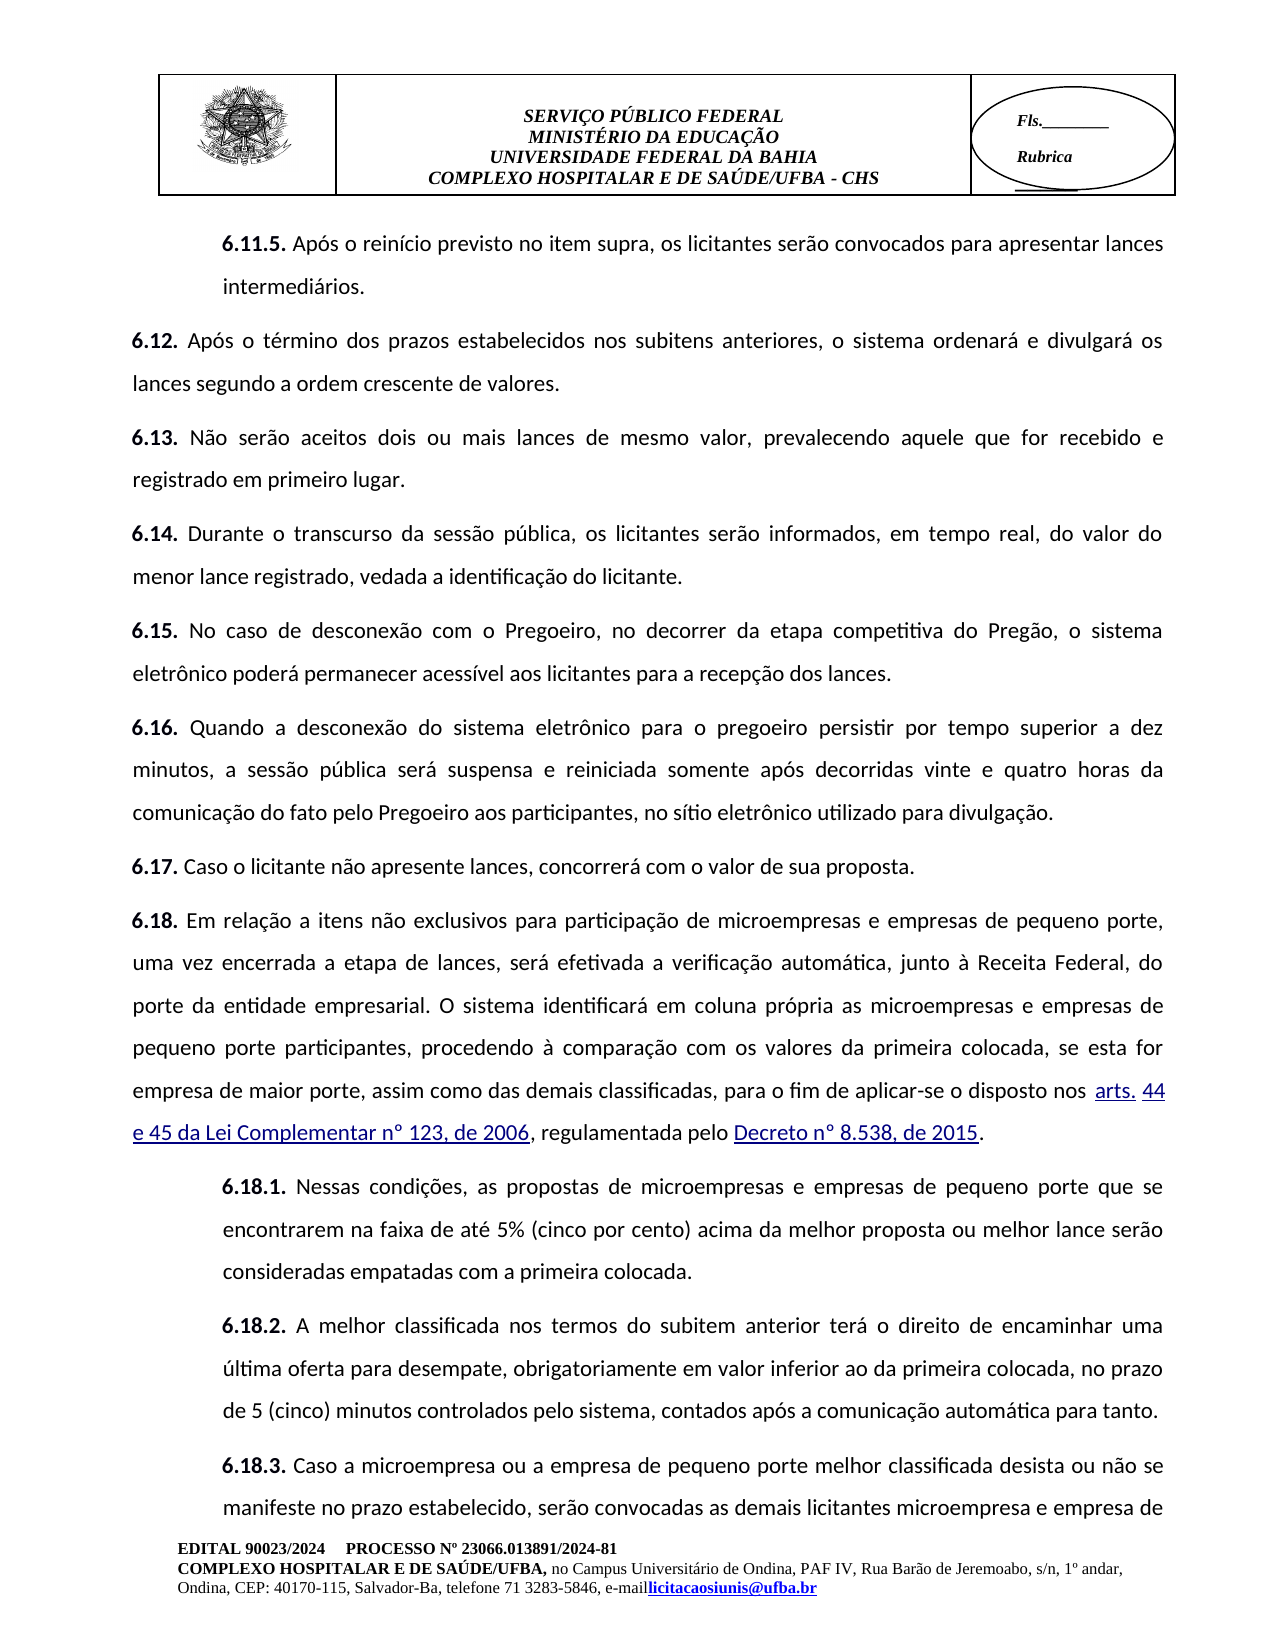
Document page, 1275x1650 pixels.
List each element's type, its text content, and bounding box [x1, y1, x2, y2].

text 6.15. No caso de desconexão com o Pregoeiro, no decorrer da etapa competitiva do Pregão, o sistema eletrônico poderá permanecer acessível aos licitantes para a recepção dos lances. [131, 616, 1165, 687]
picture [192, 80, 299, 172]
text 6.16. Quando a desconexão do sistema eletrônico para o pregoeiro persistir por tempo superior a dez minutos, a sessão pública será suspensa e reiniciada somente após decorridas vinte e quatro horas da comunicação do fato pelo Pregoeiro aos participantes, no sítio eletrônico utilizado para divulgação. [131, 713, 1165, 826]
text 6.11.5. Após o reinício previsto no item supra, os licitantes serão convocados para apresentar lances intermediários. [222, 229, 1165, 300]
text 6.18.1. Nessas condições, as propostas de microempresas e empresas de pequeno porte que se encontrarem na faixa de até 5% (cinco por cento) acima da melhor proposta ou melhor lance serão consideradas empatadas com a primeira colocada. [222, 1172, 1165, 1286]
text 6.17. Caso o licitante não apresente lances, concorrerá com o valor de sua proposta. [131, 852, 1165, 880]
text 6.12. Após o término dos prazos estabelecidos nos subitens anteriores, o sistema ordenará e divulgará os lances segundo a ordem crescente de valores. [131, 326, 1165, 397]
text 6.18. Em relação a itens não exclusivos para participação de microempresas e empresas de pequeno porte, uma vez encerrada a etapa de lances, será efetivada a verificação automática, junto à Receita Federal, do porte da entidade empresarial. O sistema identificará em coluna própria as microempresas e empresas de pequeno porte participantes, procedendo à comparação com os valores da primeira colocada, se esta for empresa de maior porte, assim como das demais classificadas, para o fim de aplicar-se o disposto nos arts. 44 e 45 da Lei Complementar nº 123, de 2006, regulamentada pelo Decreto nº 8.538, de 2015. [131, 906, 1165, 1146]
text 6.14. Durante o transcurso da sessão pública, os licitantes serão informados, em tempo real, do valor do menor lance registrado, vedada a identificação do licitante. [131, 519, 1165, 590]
text 6.13. Não serão aceitos dois ou mais lances de mesmo valor, prevalecendo aquele que for recebido e registrado em primeiro lugar. [131, 423, 1165, 493]
text 6.18.2. A melhor classificada nos termos do subitem anterior terá o direito de encaminhar uma última oferta para desempate, obrigatoriamente em valor inferior ao da primeira colocada, no prazo de 5 (cinco) minutos controlados pelo sistema, contados após a comunicação automática para tanto. [222, 1312, 1165, 1425]
